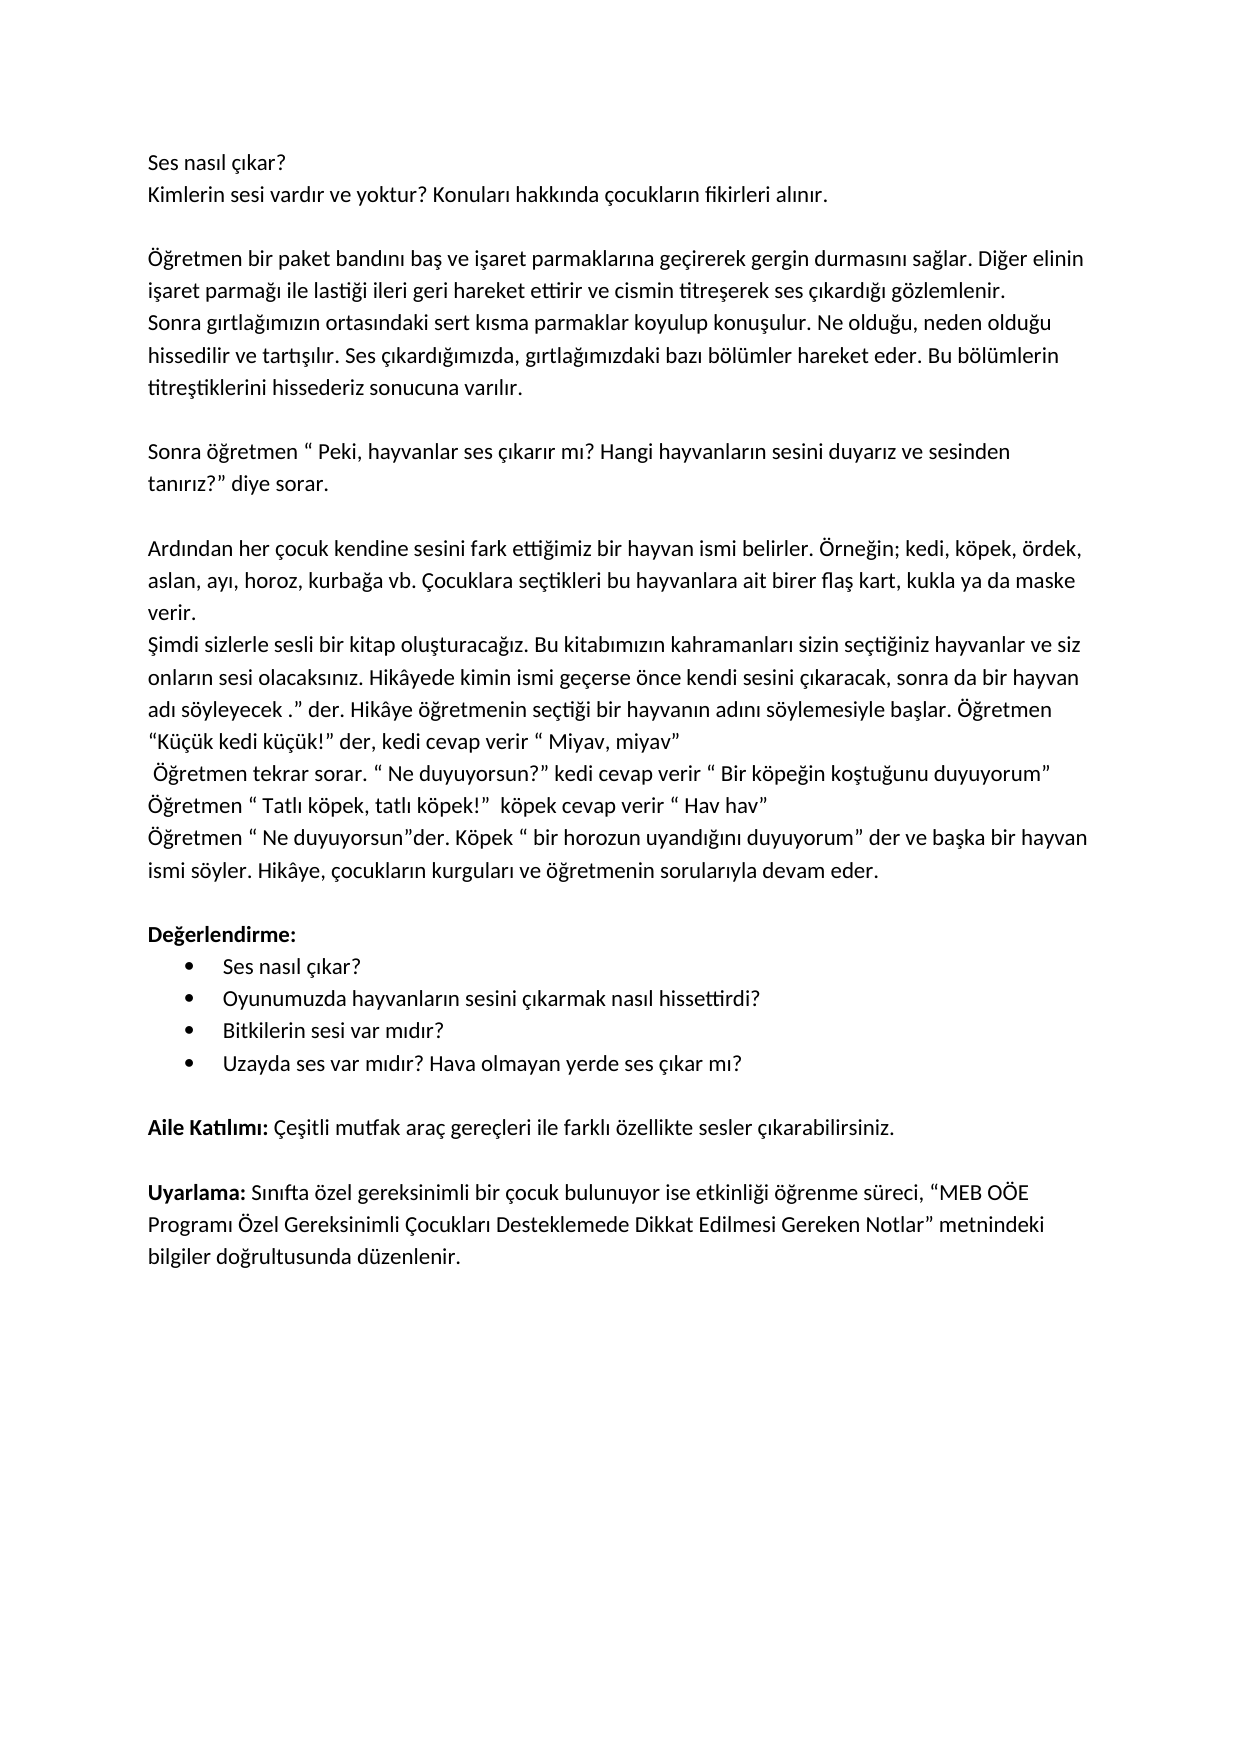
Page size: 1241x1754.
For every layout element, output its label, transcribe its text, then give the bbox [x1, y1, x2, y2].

text Sonra gırtlağımızın ortasındaki sert kısma parmaklar koyulup konuşulur. Ne olduğu, neden olduğu hissedilir ve tartışılır. Ses çıkardığımızda, gırtlağımızdaki bazı bölümler hareket eder. Bu bölümlerin titreştiklerini hissederiz sonucuna varılır. [148, 308, 1093, 401]
list Ses nasıl çıkar? [185, 952, 1093, 980]
text Uyarlama: Sınıfta özel gereksinimli bir çocuk bulunuyor ise etkinliği öğrenme süreci, “MEB OÖE Programı Özel Gereksinimli Çocukları Desteklemede Dikkat Edilmesi Gereken Notlar” metnindeki bilgiler doğrultusunda düzenlenir. [148, 1178, 1093, 1270]
text Sonra öğretmen “ Peki, hayvanlar ses çıkarır mı? Hangi hayvanların sesini duyarız ve sesinden tanırız?” diye sorar. [148, 437, 1093, 497]
text Aile Katılımı: Çeşitli mutfak araç gereçleri ile farklı özellikte sesler çıkarabilirsiniz. [148, 1113, 1093, 1141]
list Uzayda ses var mıdır? Hava olmayan yerde ses çıkar mı? [185, 1049, 1093, 1077]
text Değerlendirme: [148, 920, 1093, 948]
text Öğretmen “ Tatlı köpek, tatlı köpek!” köpek cevap verir “ Hav hav” [148, 791, 1093, 819]
text Öğretmen “ Ne duyuyorsun”der. Köpek “ bir horozun uyandığını duyuyorum” der ve başka bir hayvan ismi söyler. Hikâye, çocukların kurguları ve öğretmenin sorularıyla devam eder. [148, 823, 1093, 884]
list Bitkilerin sesi var mıdır? [185, 1017, 1093, 1045]
text Ses nasıl çıkar? [148, 148, 1093, 176]
text Kimlerin sesi vardır ve yoktur? Konuları hakkında çocukların fikirleri alınır. [148, 180, 1093, 208]
text Ardından her çocuk kendine sesini fark ettiğimiz bir hayvan ismi belirler. Örneğin; kedi, köpek, ördek, aslan, ayı, horoz, kurbağa vb. Çocuklara seçtikleri bu hayvanlara ait birer flaş kart, kukla ya da maske verir. [148, 534, 1093, 626]
text Şimdi sizlerle sesli bir kitap oluşturacağız. Bu kitabımızın kahramanları sizin seçtiğiniz hayvanlar ve siz onların sesi olacaksınız. Hikâyede kimin ismi geçerse önce kendi sesini çıkaracak, sonra da bir hayvan adı söyleyecek .” der. Hikâye öğretmenin seçtiği bir hayvanın adını söylemesiyle başlar. Öğretmen “Küçük kedi küçük!” der, kedi cevap verir “ Miyav, miyav” [148, 630, 1093, 755]
text Öğretmen bir paket bandını baş ve işaret parmaklarına geçirerek gergin durmasını sağlar. Diğer elinin işaret parmağı ile lastiği ileri geri hareket ettirir ve cismin titreşerek ses çıkardığı gözlemlenir. [148, 244, 1093, 304]
text Öğretmen tekrar sorar. “ Ne duyuyorsun?” kedi cevap verir “ Bir köpeğin koştuğunu duyuyorum” [148, 759, 1093, 787]
list Oyunumuzda hayvanların sesini çıkarmak nasıl hissettirdi? [185, 984, 1093, 1012]
